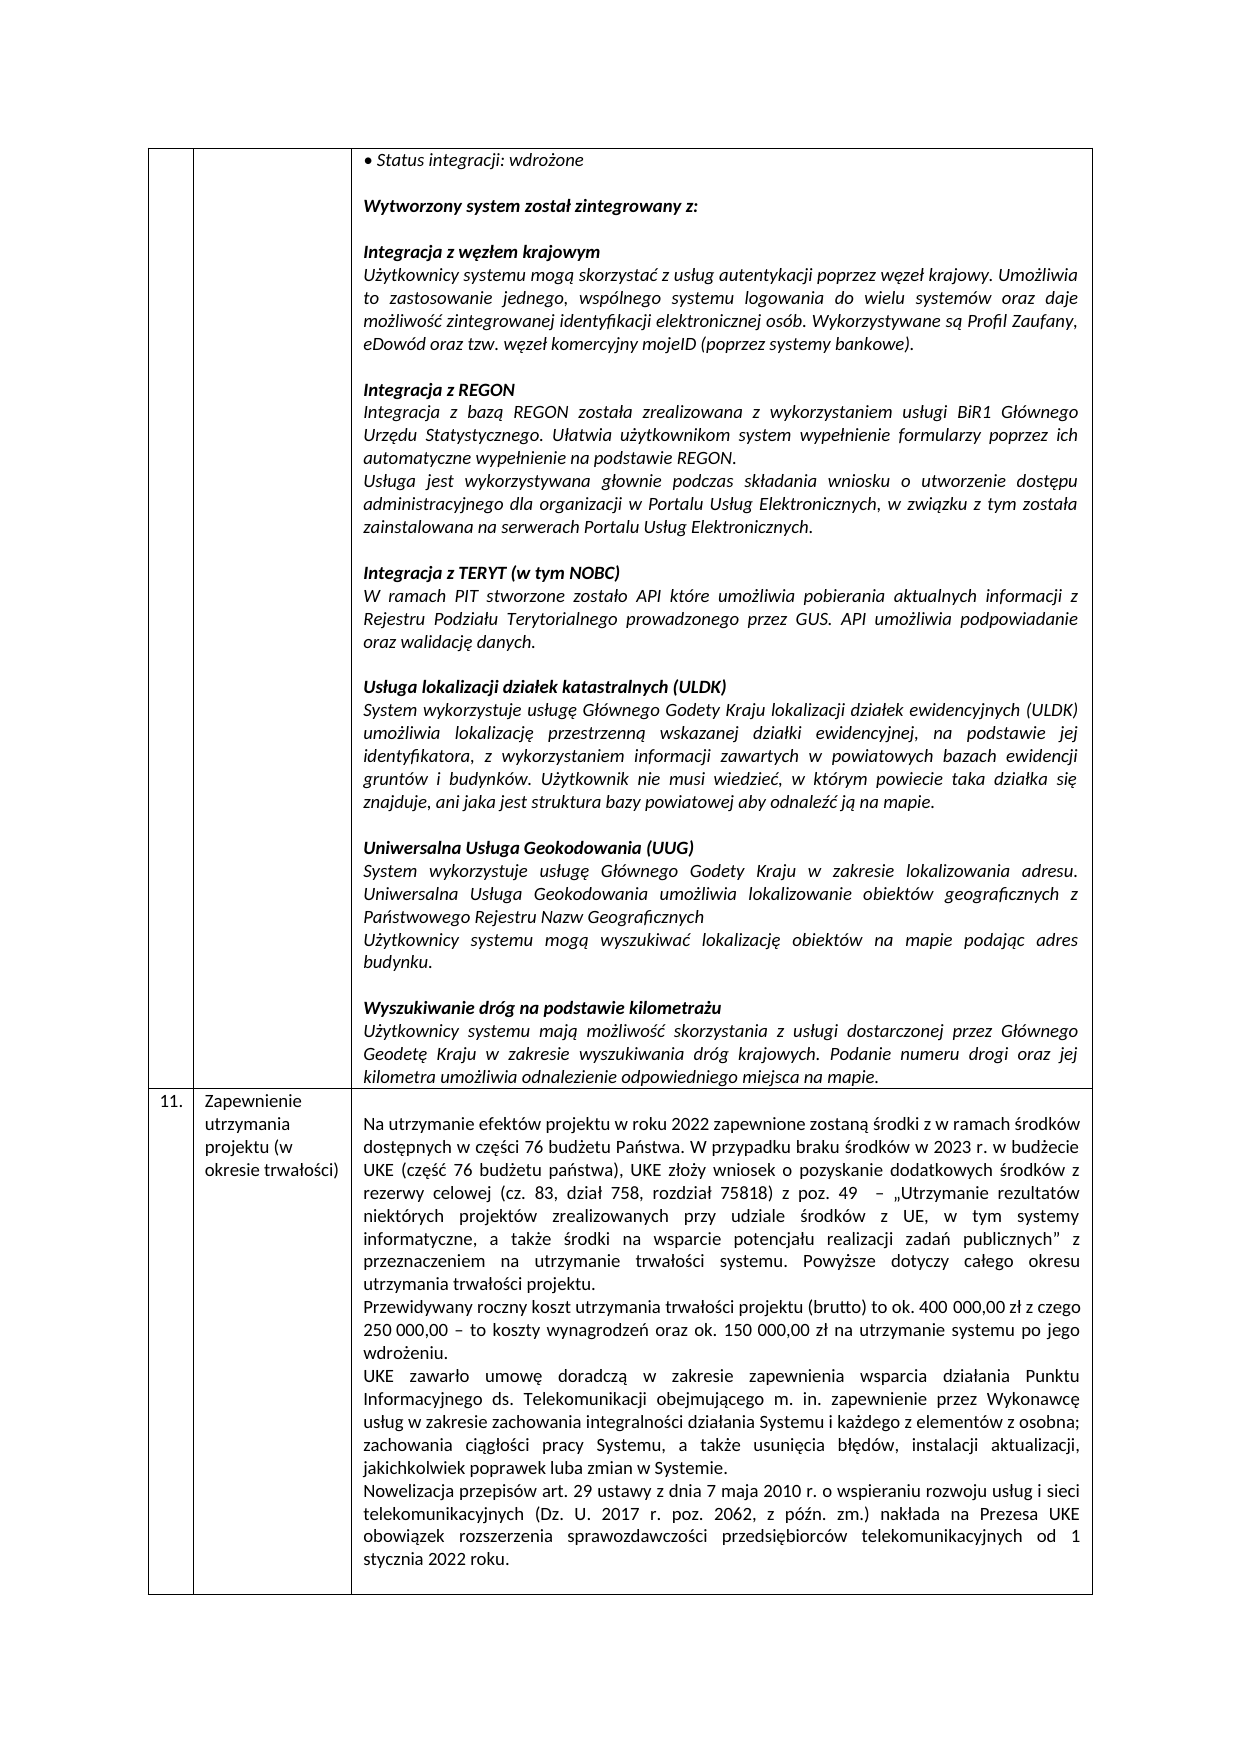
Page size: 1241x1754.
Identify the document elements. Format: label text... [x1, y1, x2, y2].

table_cell Zapewnienie utrzymania projektu (w okresie trwałości) [194, 1089, 351, 1593]
table_cell Na utrzymanie efektów projektu w roku 2022 zapewnione zostaną środki z w ramach środków dostępnych w części 76 budżetu Państwa. W przypadku braku środków w 2023 r. w budżecie UKE (część 76 budżetu państwa), UKE złoży wniosek o pozyskanie dodatkowych środków z rezerwy celowej (cz. 83, dział 758, rozdział 75818) z poz. 49 – „Utrzymanie rezultatów niektórych projektów zrealizowanych przy udziale środków z UE, w tym systemy informatyczne, a także środki na wsparcie potencjału realizacji zadań publicznych” z przeznaczeniem na utrzymanie trwałości systemu. Powyższe dotyczy całego okresu utrzymania trwałości projektu. Przewidywany roczny koszt utrzymania trwałości projektu (brutto) to ok. 400 000,00 zł z czego 250 000,00 – to koszty wynagrodzeń oraz ok. 150 000,00 zł na utrzymanie systemu po jego wdrożeniu. UKE zawarło umowę doradczą w zakresie zapewnienia wsparcia działania Punktu Informacyjnego ds. Telekomunikacji obejmującego m. in. zapewnienie przez Wykonawcę usług w zakresie zachowania integralności działania Systemu i każdego z elementów z osobna; zachowania ciągłości pracy Systemu, a także usunięcia błędów, instalacji aktualizacji, jakichkolwiek poprawek luba zmian w Systemie. Nowelizacja przepisów art. 29 ustawy z dnia 7 maja 2010 r. o wspieraniu rozwoju usług i sieci telekomunikacyjnych (Dz. U. 2017 r. poz. 2062, z późn. zm.) nakłada na Prezesa UKE obowiązek rozszerzenia sprawozdawczości przedsiębiorców telekomunikacyjnych od 1 stycznia 2022 roku. [352, 1089, 1092, 1593]
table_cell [194, 149, 351, 1088]
table_cell [149, 149, 193, 1088]
table_cell [149, 1089, 193, 1593]
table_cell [352, 149, 1092, 1088]
